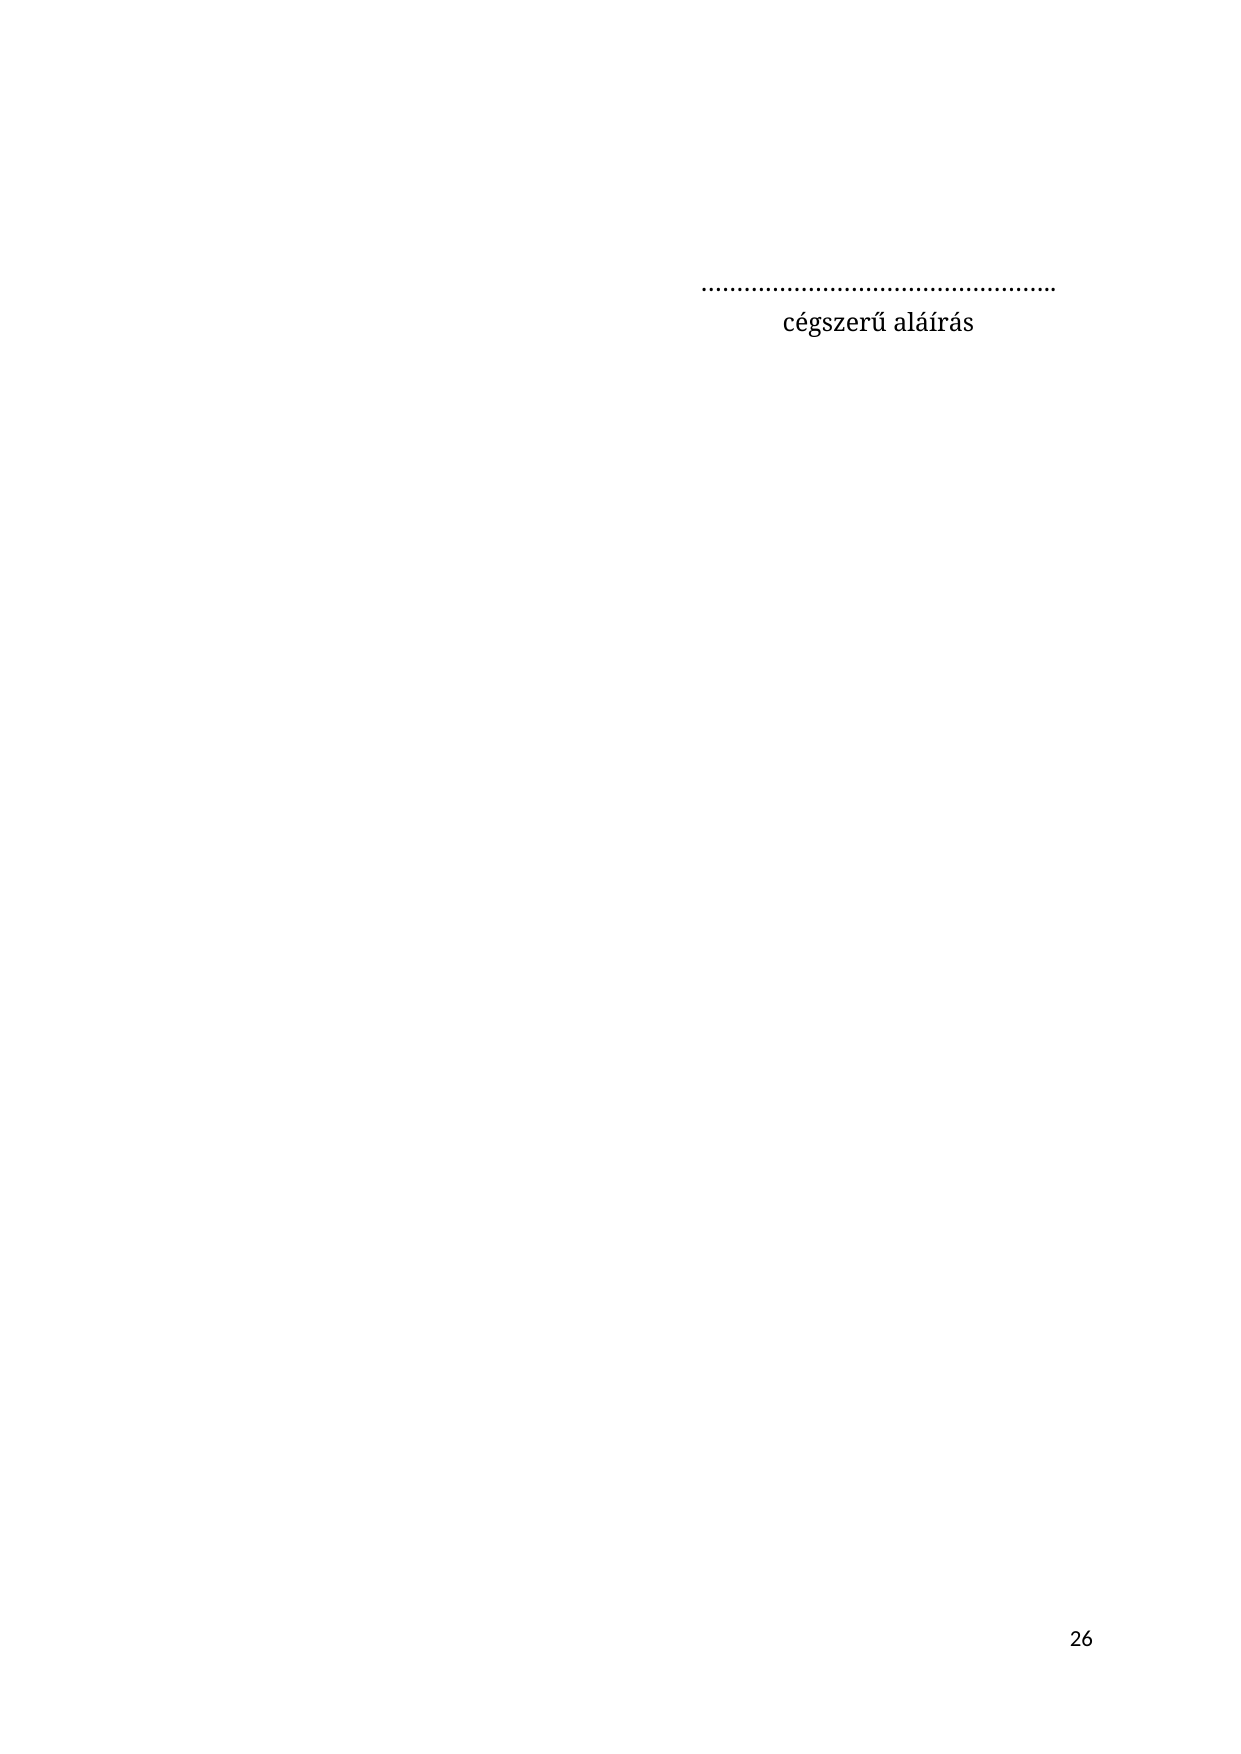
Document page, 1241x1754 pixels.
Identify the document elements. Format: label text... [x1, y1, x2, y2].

text cégszerű aláírás [664, 304, 1093, 338]
text ………………………………………….. [664, 265, 1093, 299]
